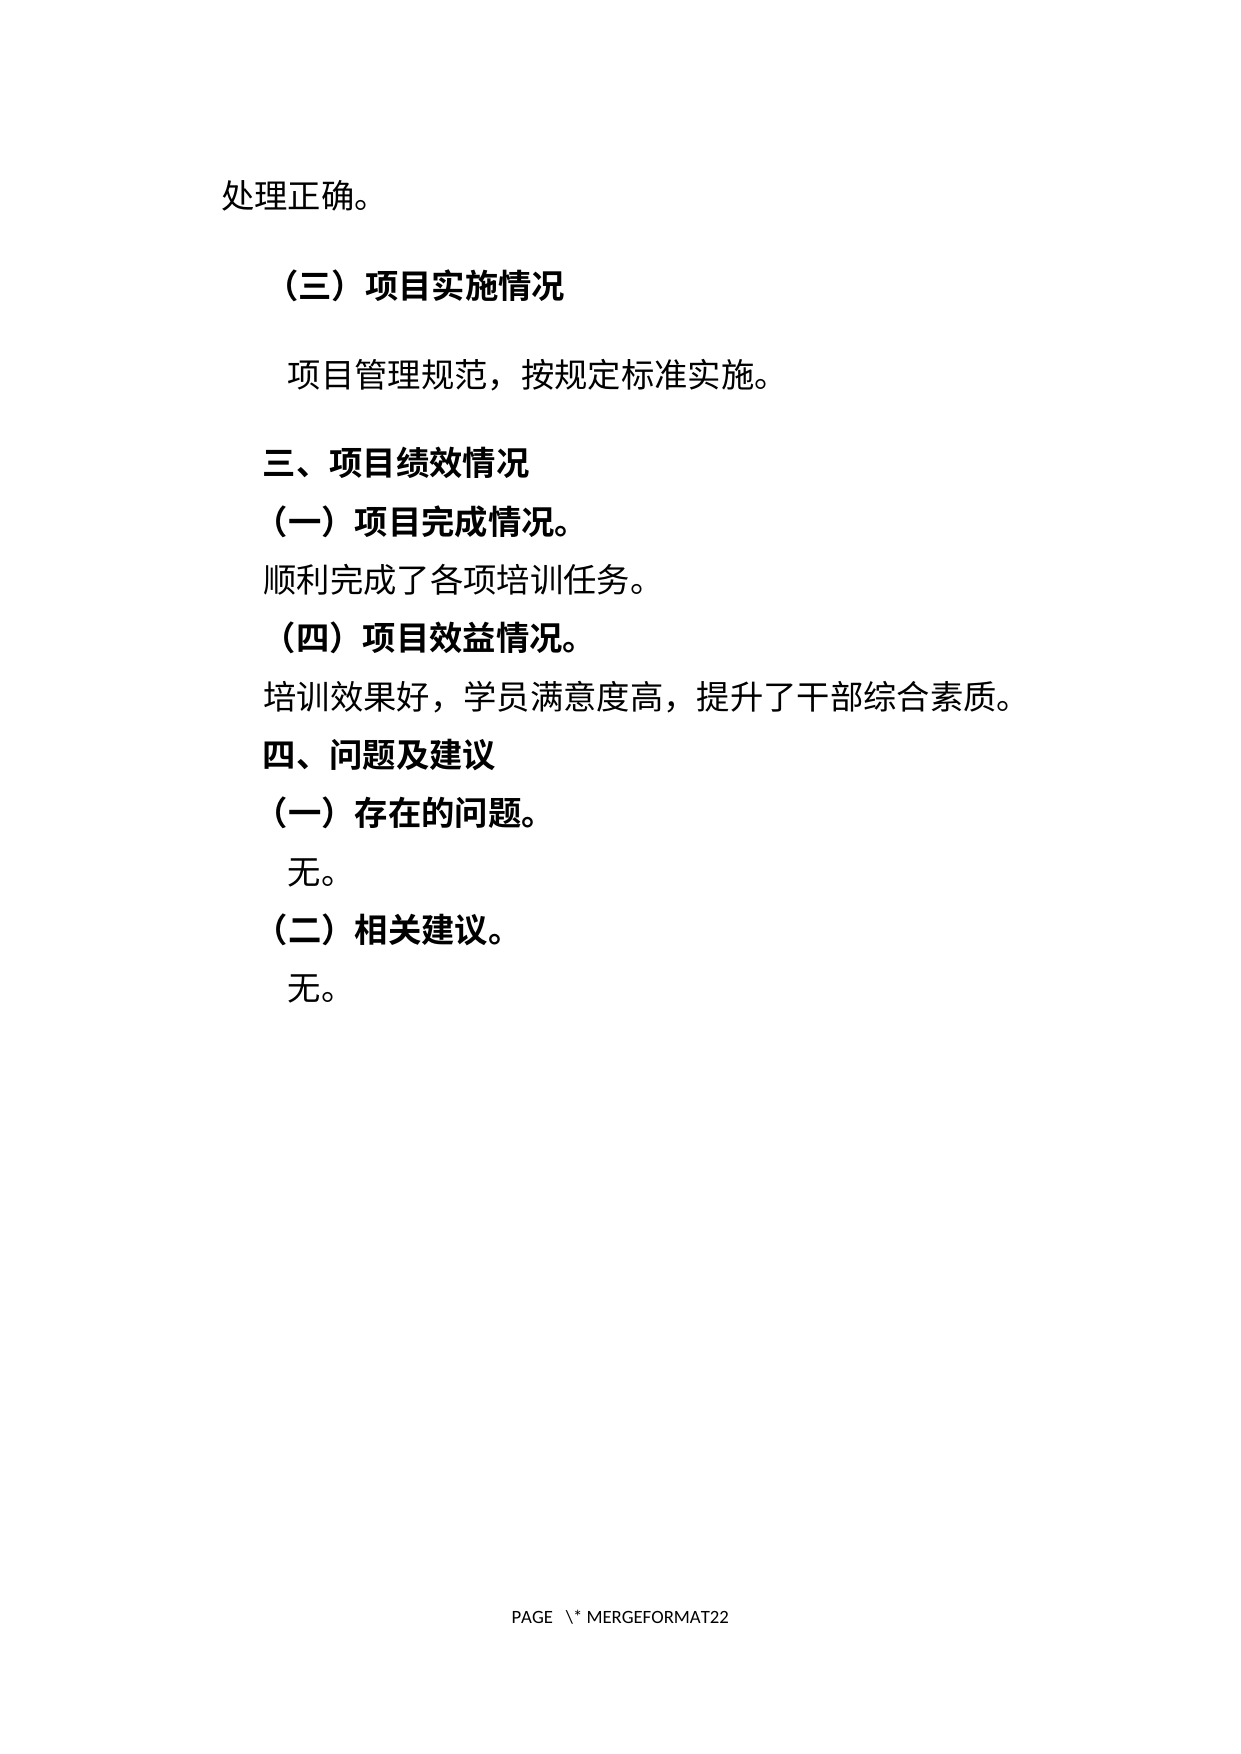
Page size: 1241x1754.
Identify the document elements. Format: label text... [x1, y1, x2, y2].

text （一）项目完成情况。 [187, 487, 1053, 546]
text 三、项目绩效情况 [187, 429, 1053, 487]
text 项目管理规范，按规定标准实施。 [187, 340, 1053, 405]
text 顺利完成了各项培训任务。 [187, 546, 1053, 604]
text 四、问题及建议 [187, 721, 1053, 779]
text 无。 [187, 954, 1053, 1012]
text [221, 162, 1053, 227]
text 培训效果好，学员满意度高，提升了干部综合素质。 [187, 662, 1053, 721]
text （三）项目实施情况 [231, 251, 1053, 316]
text （二）相关建议。 [187, 896, 1053, 954]
list 项目效益情况。 [187, 604, 1053, 662]
text （一）存在的问题。 [187, 779, 1053, 837]
text 无。 [187, 837, 1053, 896]
